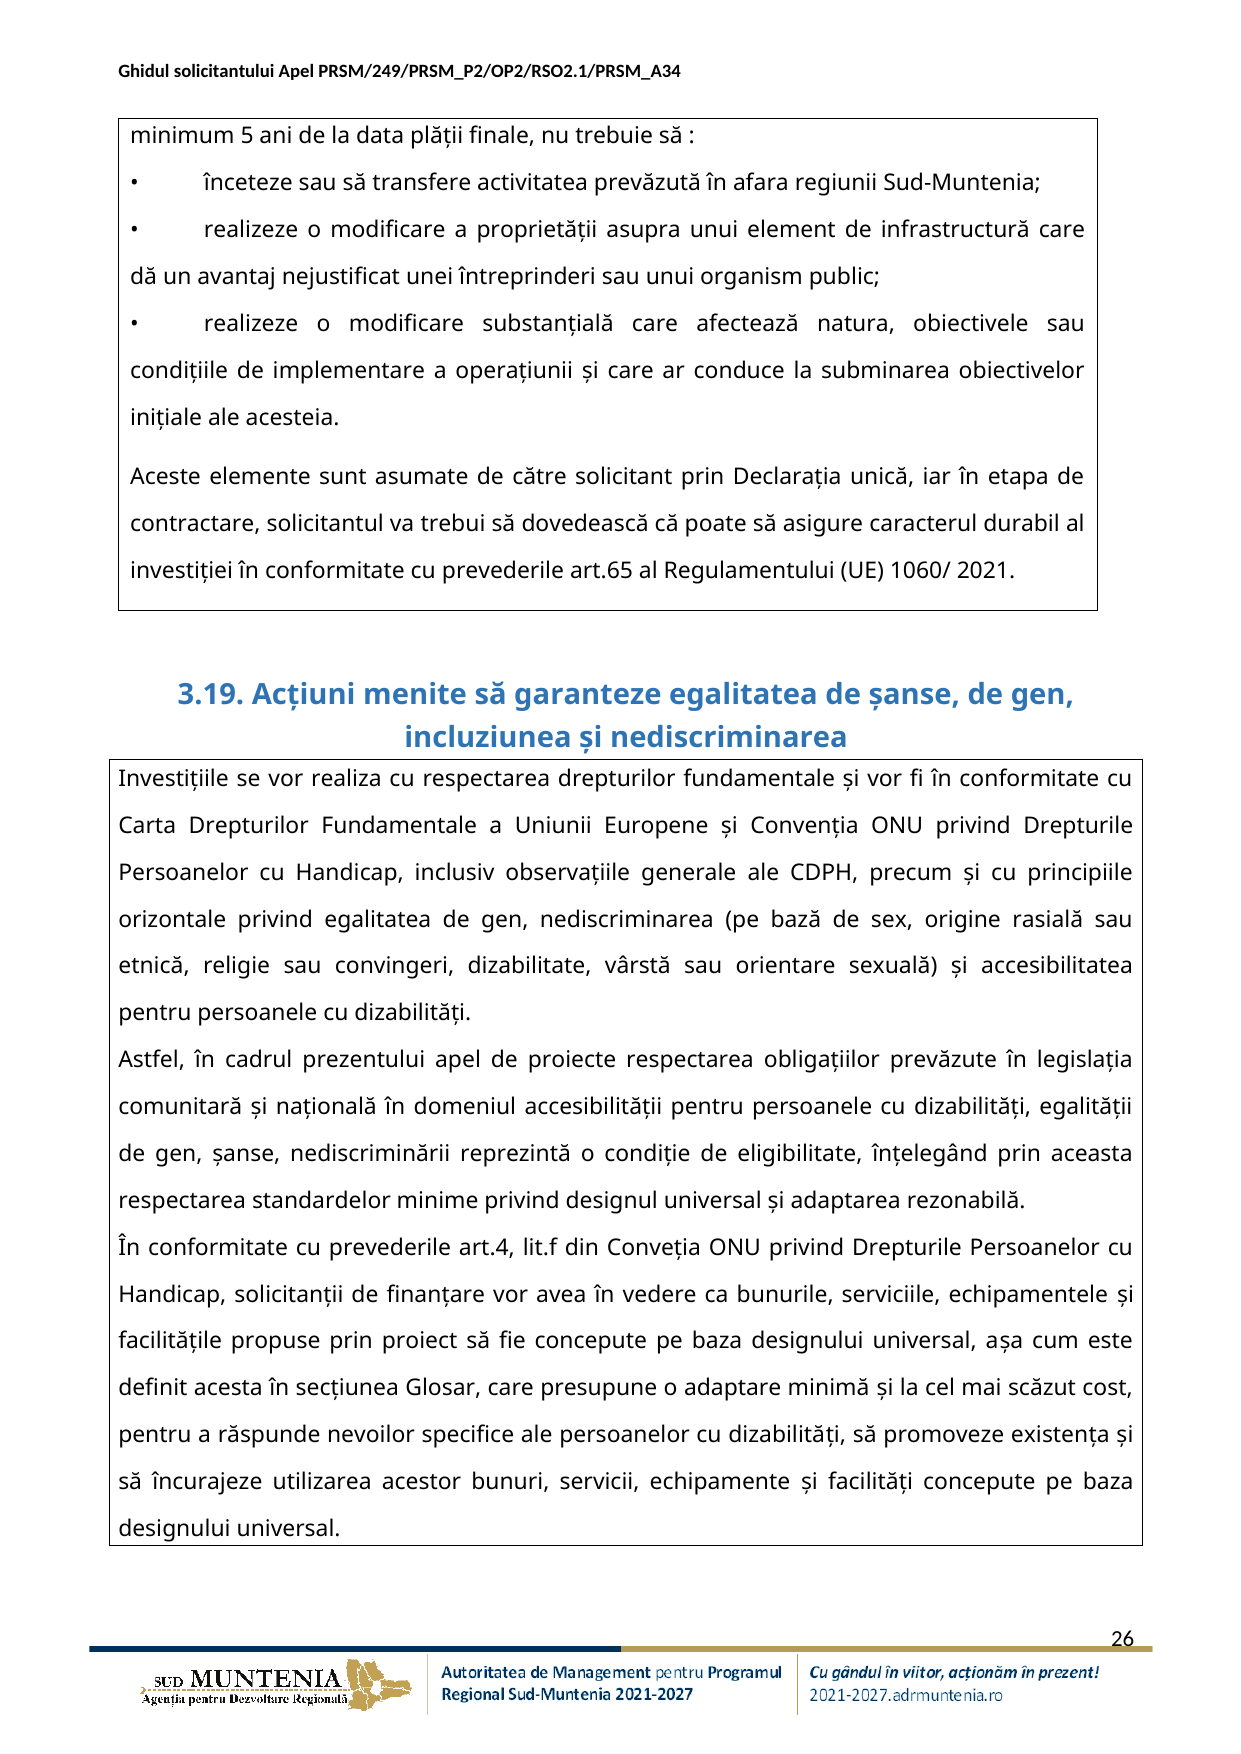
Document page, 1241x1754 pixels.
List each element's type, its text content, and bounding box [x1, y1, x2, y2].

text Astfel, în cadrul prezentului apel de proiecte respectarea obligațiilor prevăzute în legislația comunitară și națională în domeniul accesibilității pentru persoanele cu dizabilități, egalității de gen, șanse, nediscriminării reprezintă o condiție de eligibilitate, înțelegând prin aceasta respectarea standardelor minime privind designul universal și adaptarea rezonabilă. [110, 1040, 1142, 1215]
text Investițiile se vor realiza cu respectarea drepturilor fundamentale și vor fi în conformitate cu Carta Drepturilor Fundamentale a Uniunii Europene și Convenția ONU privind Drepturile Persoanelor cu Handicap, inclusiv observațiile generale ale CDPH, precum și cu principiile orizontale privind egalitatea de gen, nediscriminarea (pe bază de sex, origine rasială sau etnică, religie sau convingeri, dizabilitate, vârstă sau orientare sexuală) și accesibilitatea pentru persoanele cu dizabilități. [110, 760, 1142, 1028]
text În conformitate cu prevederile art.4, lit.f din Conveția ONU privind Drepturile Persoanelor cu Handicap, solicitanții de finanțare vor avea în vedere ca bunurile, serviciile, echipamentele şi facilităţile propuse prin proiect să fie concepute pe baza designului universal, aşa cum este definit acesta în secțiunea Glosar, care presupune o adaptare minimă şi la cel mai scăzut cost, pentru a răspunde nevoilor specifice ale persoanelor cu dizabilităţi, să promoveze existenţa şi să încurajeze utilizarea acestor bunuri, servicii, echipamente şi facilităţi concepute pe baza designului universal. [110, 1228, 1142, 1545]
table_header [119, 119, 1097, 610]
subtitle 3.19. Acțiuni menite să garanteze egalitatea de șanse, de gen, incluziunea și nediscriminarea [118, 673, 1134, 756]
picture [89, 1646, 1153, 1715]
